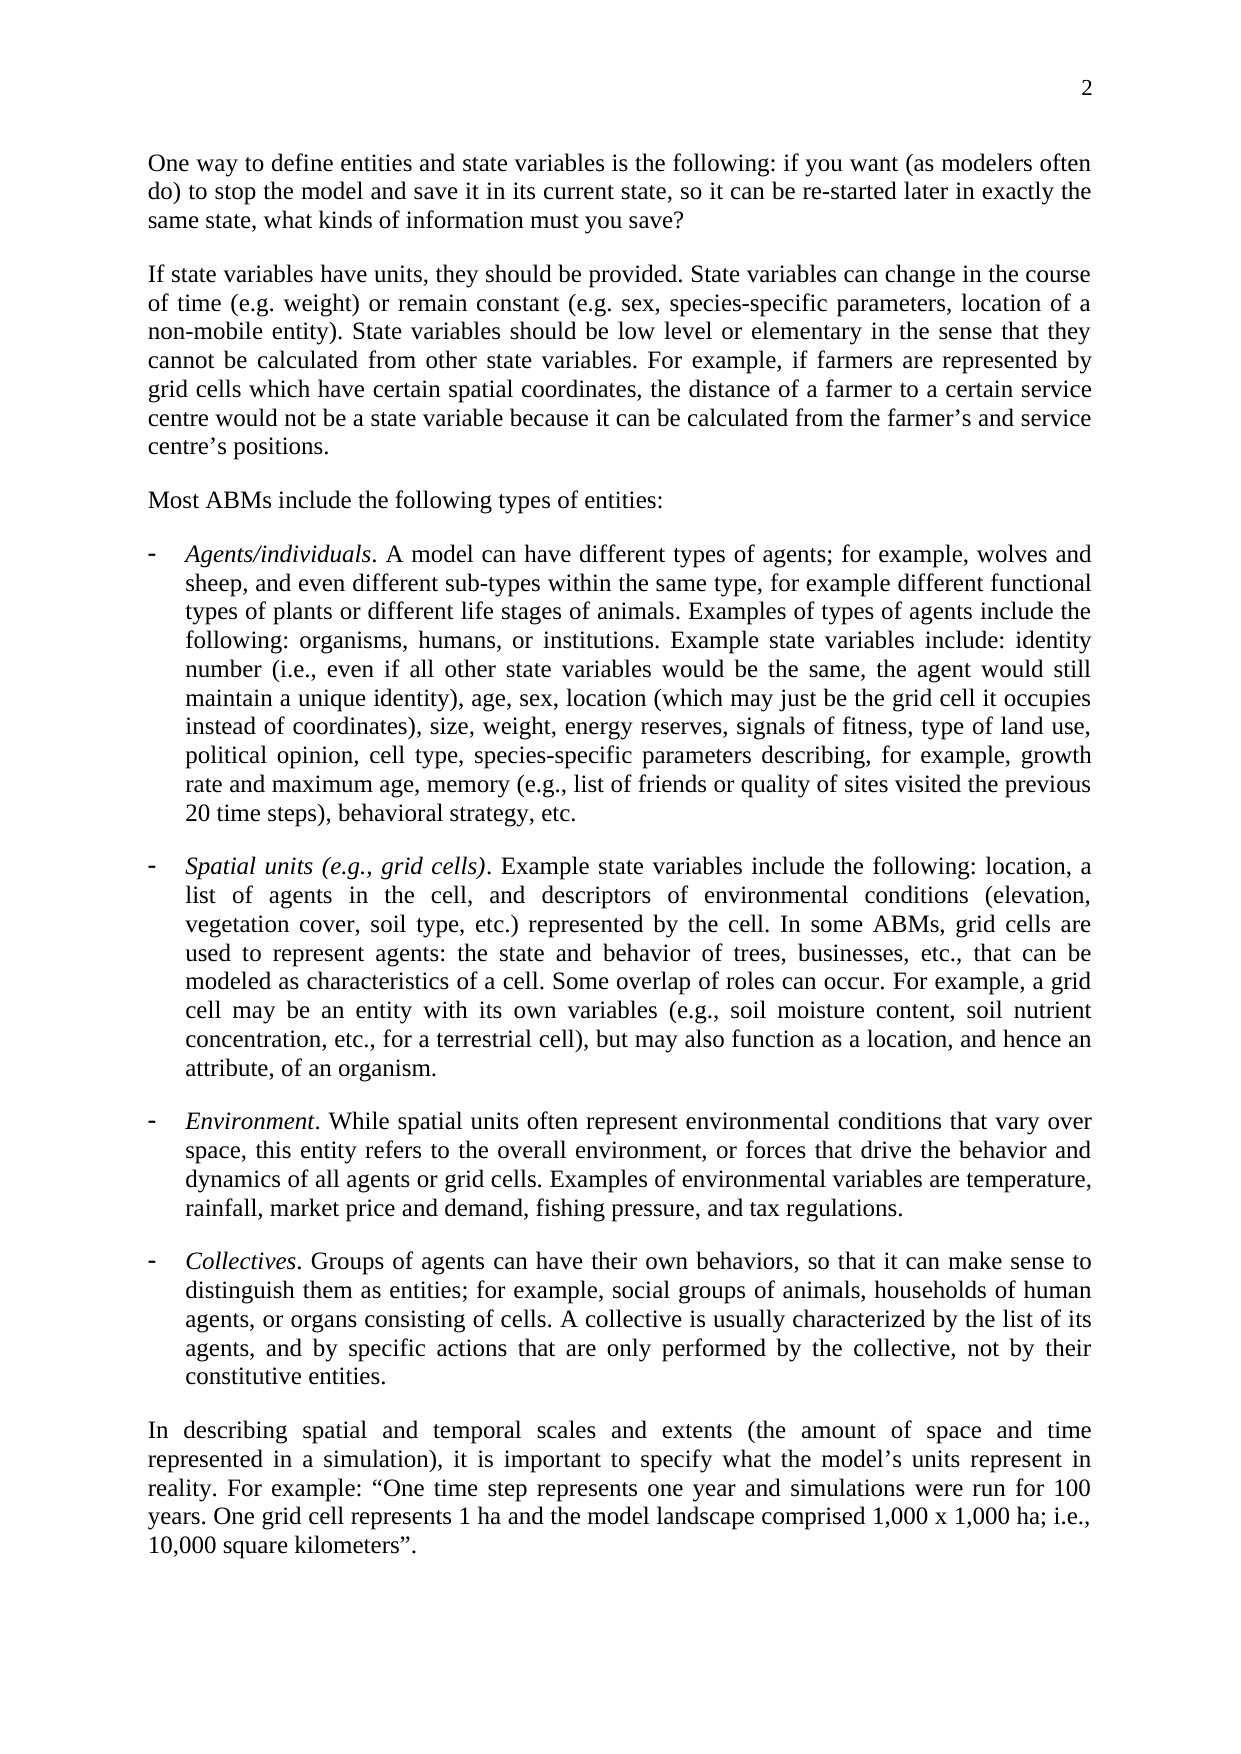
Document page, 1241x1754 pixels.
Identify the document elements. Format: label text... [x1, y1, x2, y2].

text One way to define entities and state variables is the following: if you want (as modelers often do) to stop the model and save it in its current state, so it can be re-started later in exactly the same state, what kinds of information must you save? [148, 148, 1093, 234]
list Environment. While spatial units often represent environmental conditions that vary over space, this entity refers to the overall environment, or forces that drive the behavior and dynamics of all agents or grid cells. Examples of environmental variables are temperature, rainfall, market price and demand, fishing pressure, and tax regulations. [148, 1106, 1093, 1221]
list Agents/individuals. A model can have different types of agents; for example, wolves and sheep, and even different sub-types within the same type, for example different functional types of plants or different life stages of animals. Examples of types of agents include the following: organisms, humans, or institutions. Example state variables include: identity number (i.e., even if all other state variables would be the same, the agent would still maintain a unique identity), age, sex, location (which may just be the grid cell it occupies instead of coordinates), size, weight, energy reserves, signals of fitness, type of land use, political opinion, cell type, species-specific parameters describing, for example, growth rate and maximum age, memory (e.g., list of friends or quality of sites visited the previous 20 time steps), behavioral strategy, etc. [148, 539, 1093, 826]
text Most ABMs include the following types of entities: [148, 485, 1093, 514]
text If state variables have units, they should be provided. State variables can change in the course of time (e.g. weight) or remain constant (e.g. sex, species-specific parameters, location of a non-mobile entity). State variables should be low level or elementary in the sense that they cannot be calculated from other state variables. For example, if farmers are represented by grid cells which have certain spatial coordinates, the distance of a farmer to a certain service centre would not be a state variable because it can be calculated from the farmer’s and service centre’s positions. [148, 259, 1093, 460]
text In describing spatial and temporal scales and extents (the amount of space and time represented in a simulation), it is important to specify what the model’s units represent in reality. For example: “One time step represents one year and simulations were run for 100 years. One grid cell represents 1 ha and the model landscape comprised 1,000 x 1,000 ha; i.e., 10,000 square kilometers”. [148, 1415, 1093, 1559]
list Spatial units (e.g., grid cells). Example state variables include the following: location, a list of agents in the cell, and descriptors of environmental conditions (elevation, vegetation cover, soil type, etc.) represented by the cell. In some ABMs, grid cells are used to represent agents: the state and behavior of trees, businesses, etc., that can be modeled as characteristics of a cell. Some overlap of roles can occur. For example, a grid cell may be an entity with its own variables (e.g., soil moisture content, soil nutrient concentration, etc., for a terrestrial cell), but may also function as a location, and hence an attribute, of an organism. [148, 851, 1093, 1081]
list Collectives. Groups of agents can have their own behaviors, so that it can make sense to distinguish them as entities; for example, social groups of animals, households of human agents, or organs consisting of cells. A collective is usually characterized by the list of its agents, and by specific actions that are only performed by the collective, not by their constitutive entities. [148, 1246, 1093, 1390]
